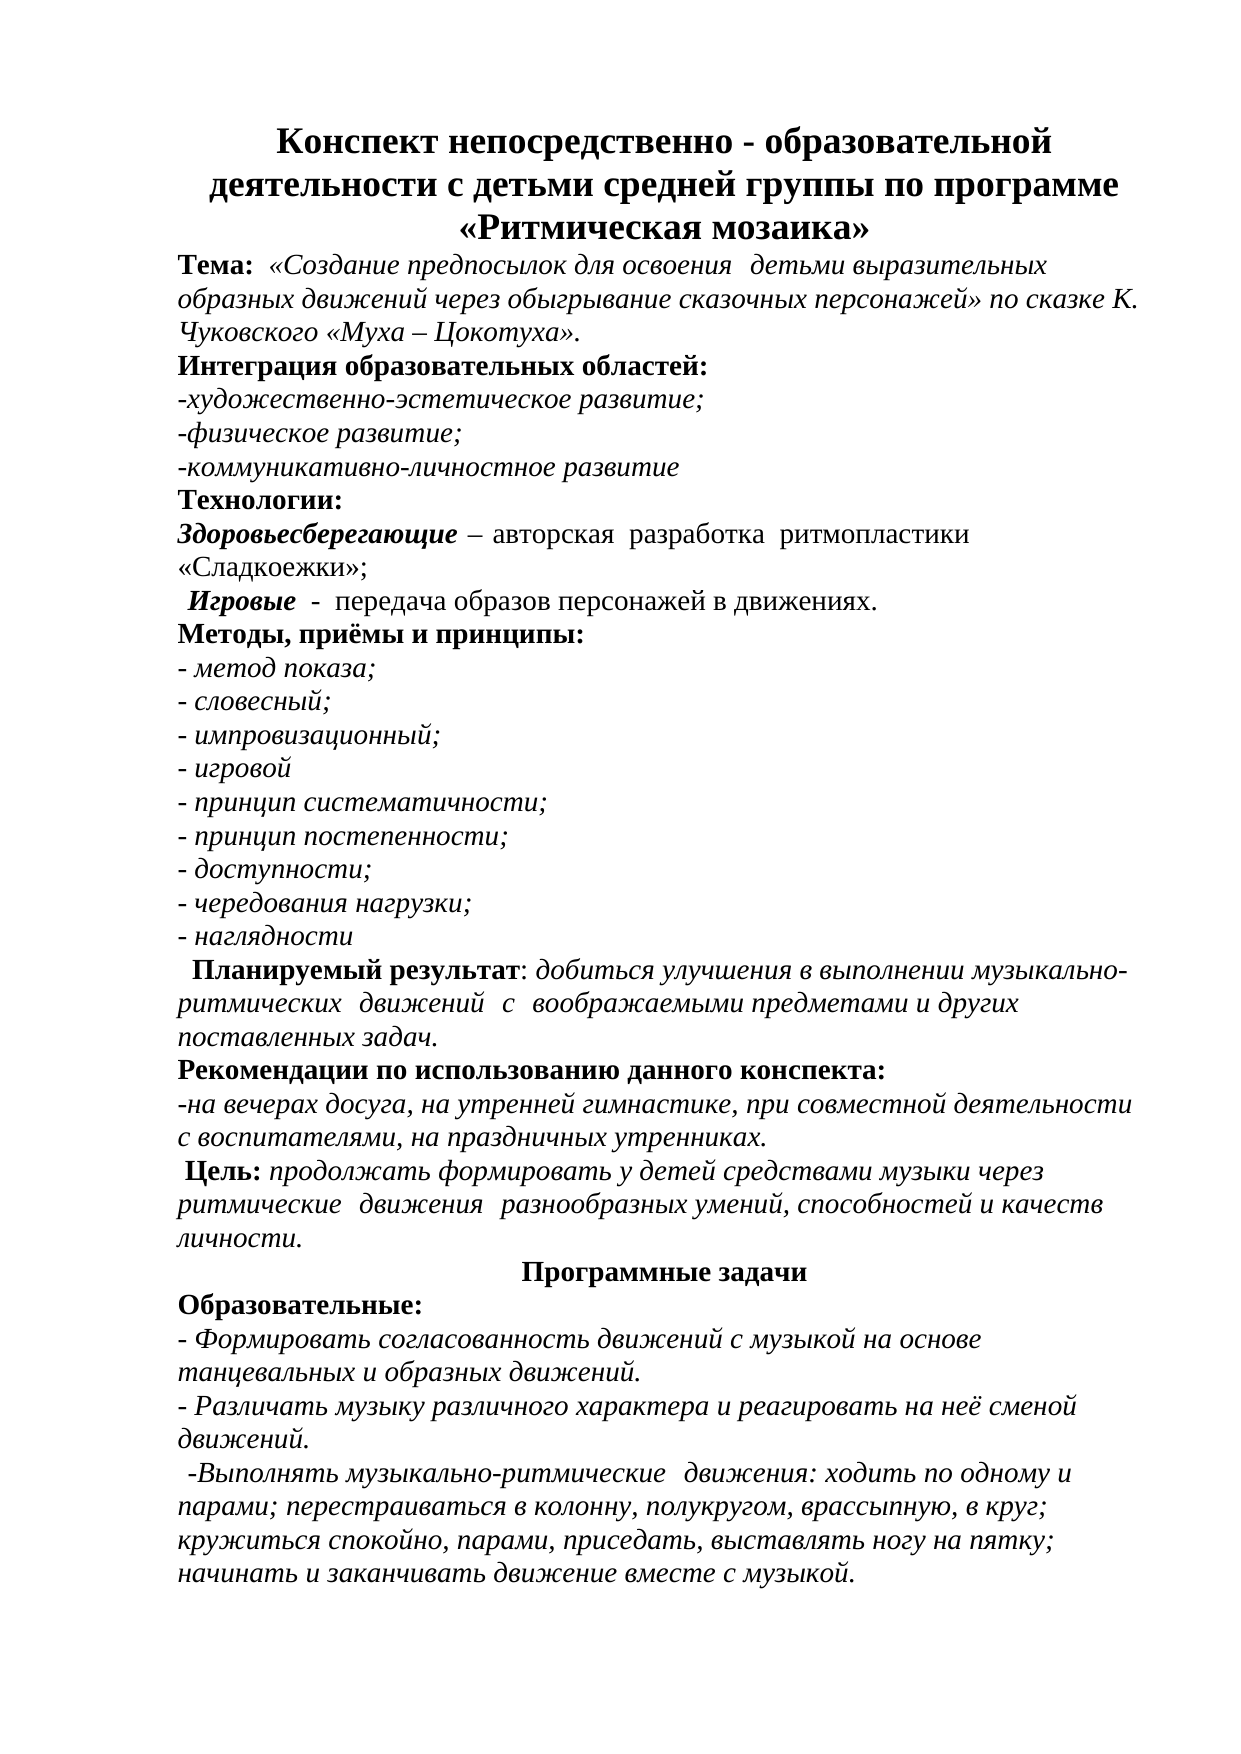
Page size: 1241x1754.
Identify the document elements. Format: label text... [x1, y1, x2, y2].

text Образовательные: [177, 1287, 1152, 1321]
text - метод показа; [177, 650, 1152, 683]
text - доступности; [177, 851, 1152, 885]
text Технологии: [177, 482, 1152, 516]
text Планируемый результат: добиться улучшения в выполнении музыкально-ритмических движений с воображаемыми предметами и других поставленных задач. [177, 952, 1152, 1052]
text Рекомендации по использованию данного конспекта: [177, 1052, 1152, 1086]
text Здоровьесберегающие – авторская разработка ритмопластики «Сладкоежки»; [177, 516, 1152, 583]
text - Различать музыку различного характера и реагировать на неё сменой движений. [177, 1388, 1152, 1455]
text Тема: «Создание предпосылок для освоения детьми выразительных образных движений через обыгрывание сказочных персонажей» по сказке К. Чуковского «Муха – Цокотуха». [177, 247, 1152, 348]
text -Выполнять музыкально-ритмические движения: ходить по одному и парами; перестраиваться в колонну, полукругом, врассыпную, в круг; кружиться спокойно, парами, приседать, выставлять ногу на пятку; начинать и заканчивать движение вместе с музыкой. [177, 1455, 1152, 1589]
text Цель: продолжать формировать у детей средствами музыки через ритмические движения разнообразных умений, способностей и качеств личности. [177, 1153, 1152, 1254]
text - наглядности [177, 918, 1152, 952]
text - принцип систематичности; [177, 784, 1152, 818]
text - Формировать согласованность движений с музыкой на основе танцевальных и образных движений. [177, 1321, 1152, 1388]
text Программные задачи [177, 1254, 1152, 1287]
text - импровизационный; [177, 717, 1152, 751]
text - принцип постепенности; [177, 818, 1152, 851]
text -художественно-эстетическое развитие; [177, 382, 1152, 415]
text -физическое развитие; [177, 415, 1152, 449]
text - чередования нагрузки; [177, 885, 1152, 918]
text Интеграция образовательных областей: [177, 348, 1152, 382]
text - игровой [177, 751, 1152, 784]
text Методы, приёмы и принципы: [177, 616, 1152, 650]
text -на вечерах досуга, на утренней гимнастике, при совместной деятельности с воспитателями, на праздничных утренниках. [177, 1086, 1152, 1153]
text Конспект непосредственно - образовательной деятельности с детьми средней группы по программе «Ритмическая мозаика» [177, 118, 1152, 247]
text Игровые - передача образов персонажей в движениях. [177, 583, 1152, 616]
text -коммуникативно-личностное развитие [177, 449, 1152, 482]
text - словесный; [177, 683, 1152, 717]
